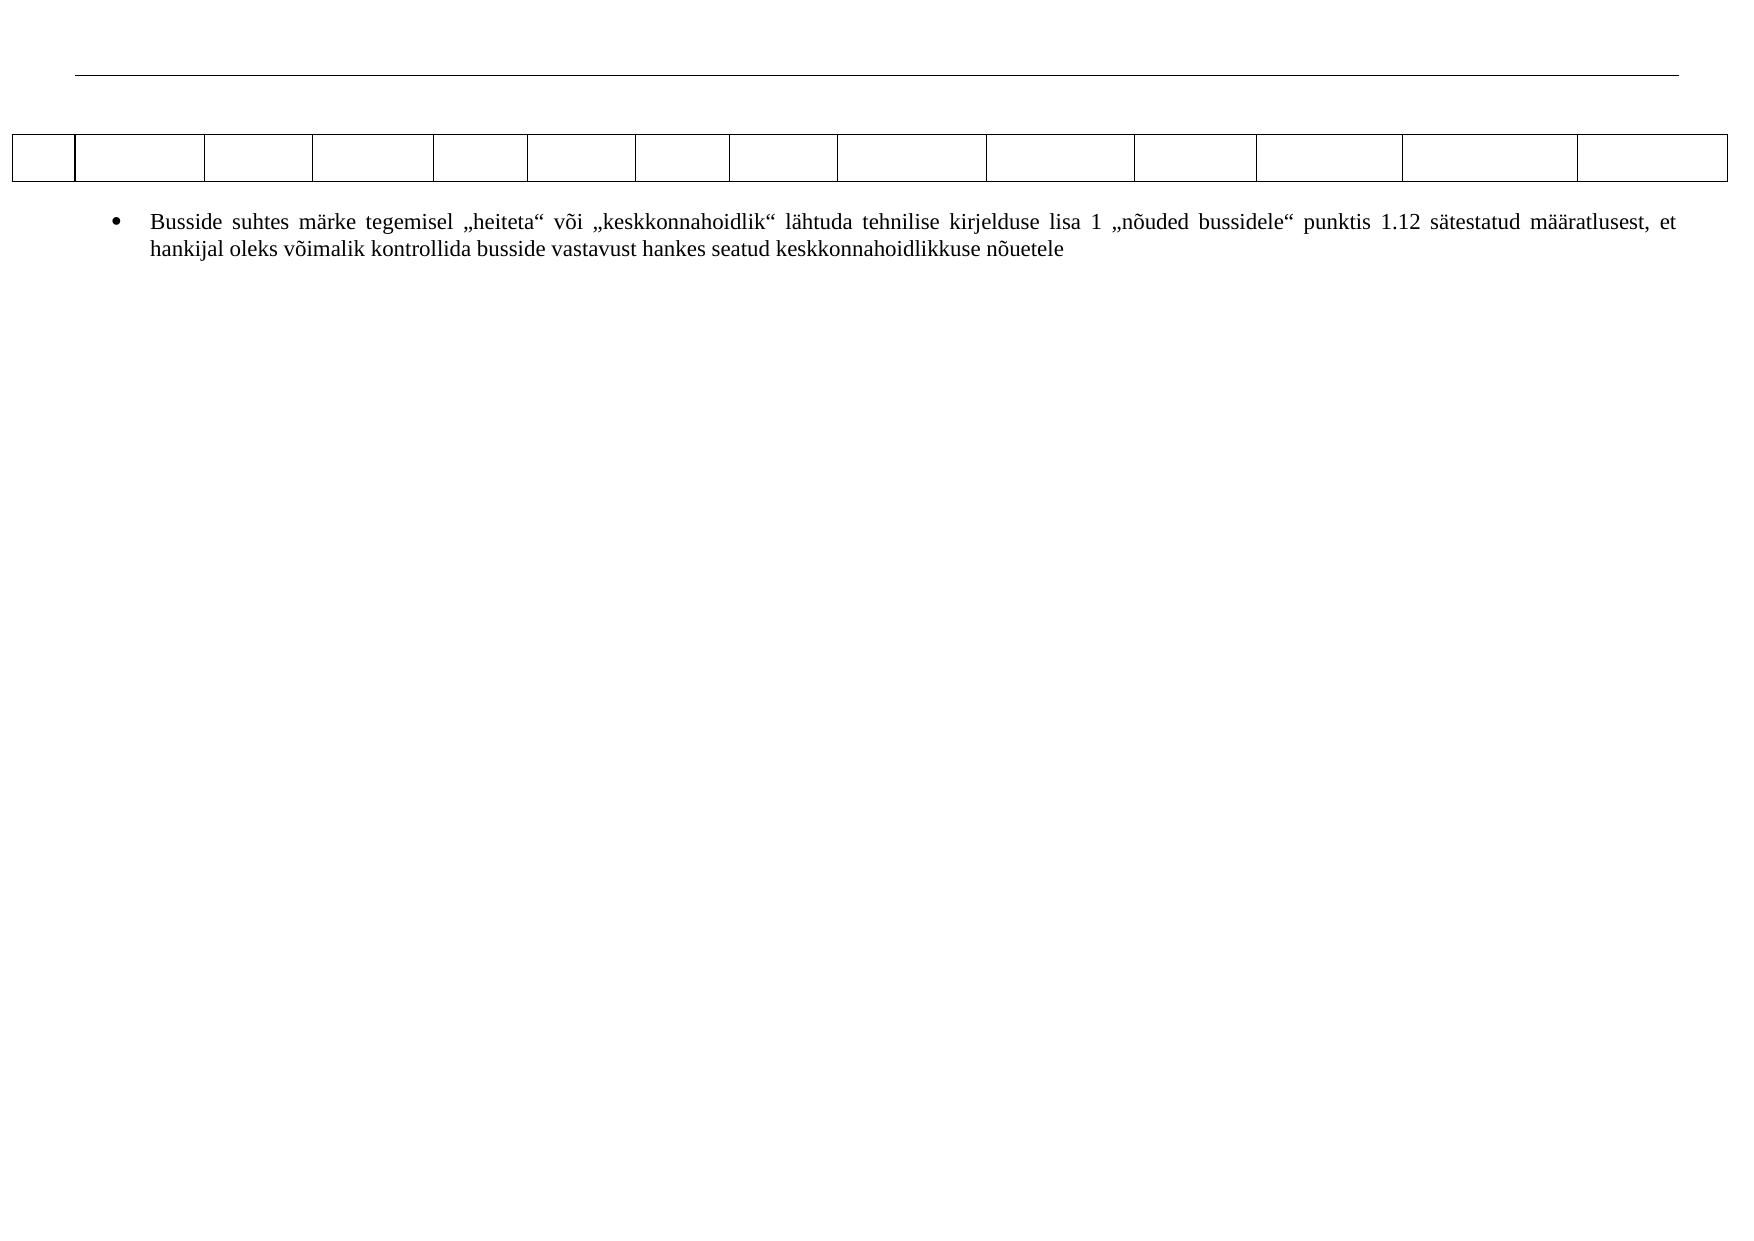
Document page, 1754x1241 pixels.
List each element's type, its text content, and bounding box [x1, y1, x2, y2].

table_cell [987, 135, 1134, 181]
table_cell [1578, 135, 1727, 181]
table_cell [13, 135, 74, 181]
table_cell [76, 135, 204, 181]
table_cell [313, 135, 433, 181]
table_cell [636, 135, 729, 181]
table_cell [205, 135, 312, 181]
table_cell [434, 135, 527, 181]
table_cell [838, 135, 986, 181]
table_cell [1403, 135, 1577, 181]
table_cell [1135, 135, 1256, 181]
list Busside suhtes märke tegemisel „heiteta“ või „keskkonnahoidlik“ lähtuda tehnilise kirjelduse lisa 1 „nõuded bussidele“ punktis 1.12 sätestatud määratlusest, et hankijal oleks võimalik kontrollida busside vastavust hankes seatud keskkonnahoidlikkuse nõuetele [112, 208, 1679, 261]
table_cell [730, 135, 837, 181]
table_cell [1257, 135, 1402, 181]
table_cell [528, 135, 635, 181]
